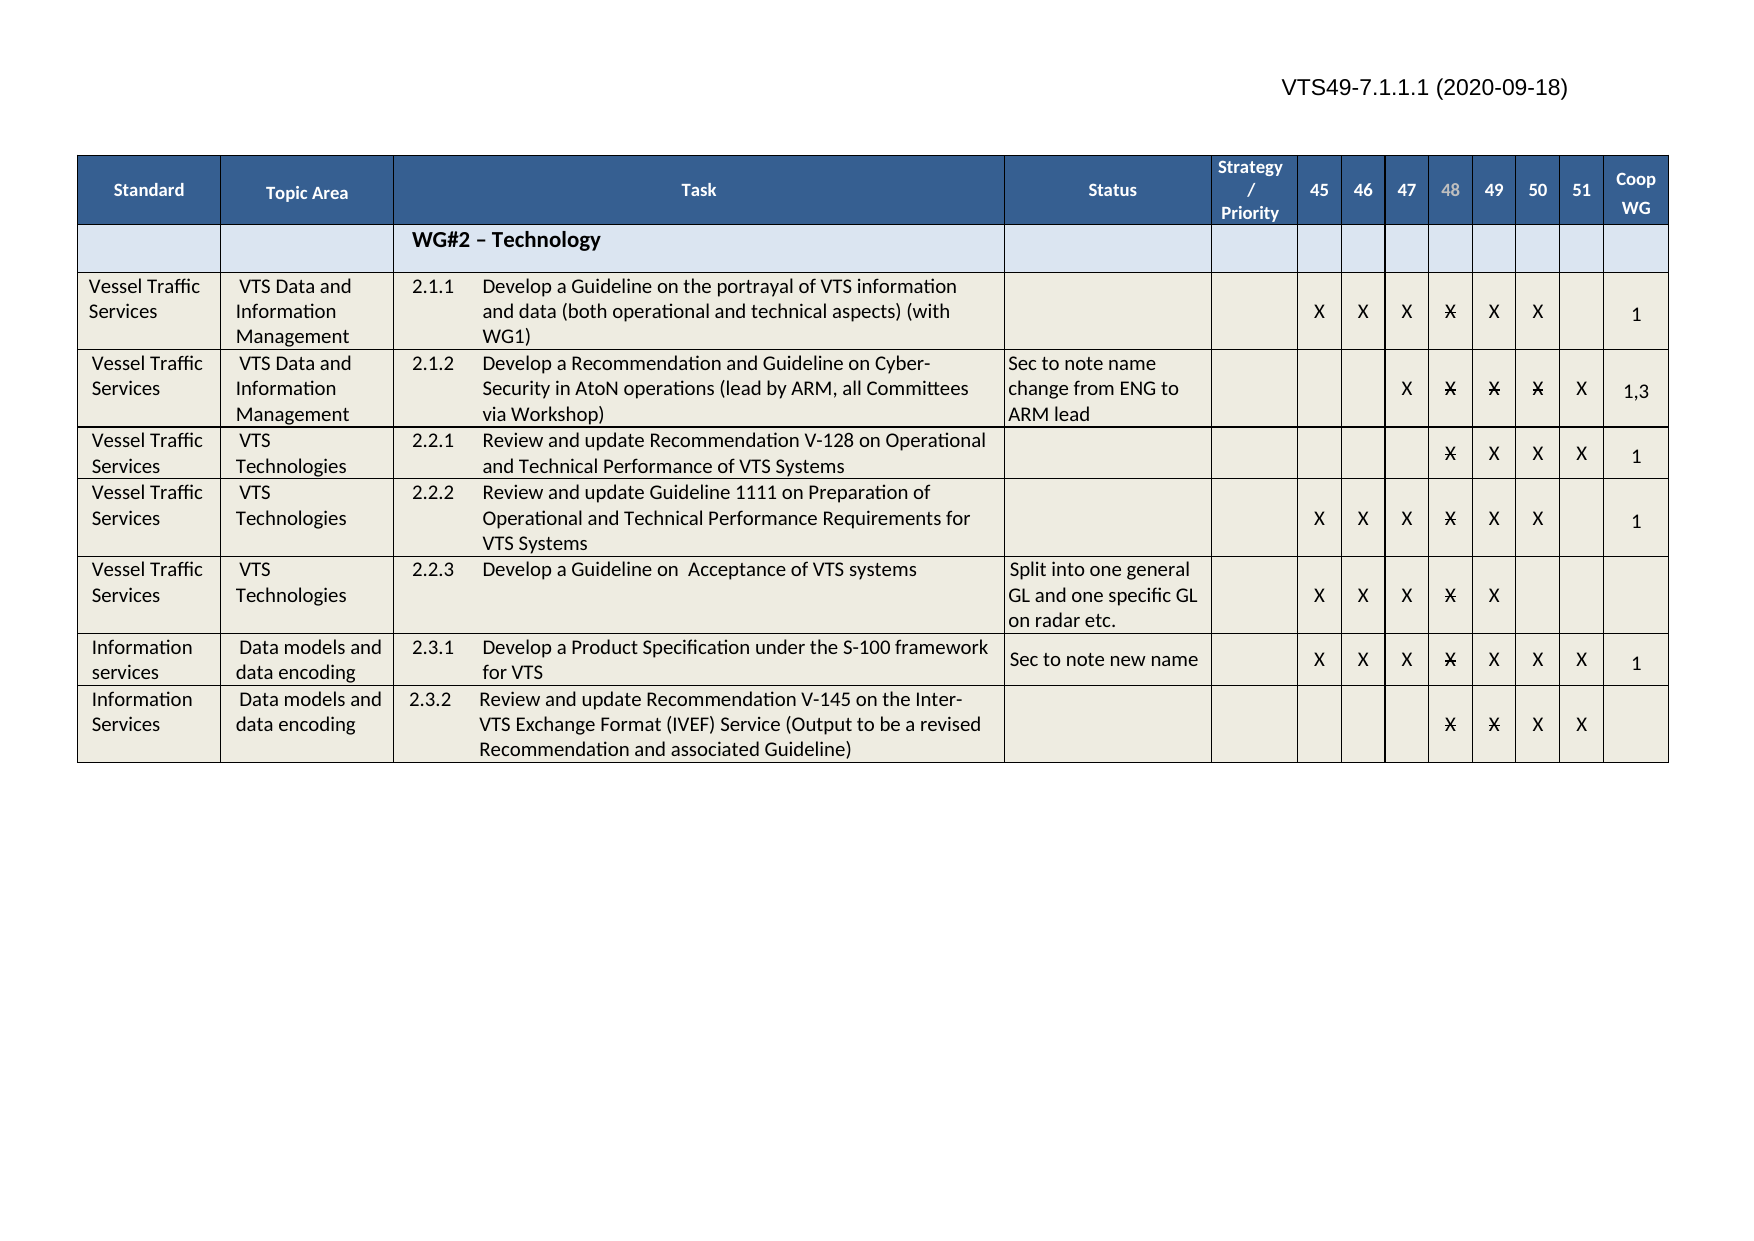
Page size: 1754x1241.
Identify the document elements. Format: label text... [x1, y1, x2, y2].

table_cell [1516, 557, 1559, 633]
table_header Standard [78, 156, 220, 224]
table_header 45 [1298, 156, 1341, 224]
table_header 47 [1386, 156, 1428, 224]
table_cell [1005, 225, 1211, 272]
table_cell X [1429, 557, 1472, 633]
table_cell X [1298, 557, 1341, 633]
table_cell [1604, 225, 1668, 272]
table_cell [1386, 686, 1428, 762]
table_cell X [1386, 273, 1428, 349]
table_cell X [1429, 350, 1472, 426]
table_header 48 [1429, 156, 1472, 224]
table_cell Vessel Traffic Services [78, 479, 220, 556]
table_cell X [1298, 273, 1341, 349]
table_cell X [1429, 428, 1472, 478]
table_cell 2.1.2 Develop a Recommendation and Guideline on Cyber-Security in AtoN operations (lead by ARM, all Committees via Workshop) [394, 350, 1004, 426]
table_cell Split into one general GL and one specific GL on radar etc. [1005, 557, 1211, 633]
table_cell [1604, 686, 1668, 762]
table_cell VTS Technologies [221, 428, 393, 478]
table_header 49 [1473, 156, 1515, 224]
table_cell [1342, 225, 1384, 272]
table_cell [1516, 225, 1559, 272]
table_cell 2.1.1 Develop a Guideline on the portrayal of VTS information and data (both operational and technical aspects) (with WG1) [394, 273, 1004, 349]
table_cell X [1342, 557, 1384, 633]
table_cell [221, 225, 393, 272]
table_cell VTS Data and Information Management [221, 273, 393, 349]
table_cell 1 [1604, 273, 1668, 349]
table_cell 1 [1604, 479, 1668, 556]
table_cell 2.3.1 Develop a Product Specification under the S-100 framework for VTS [394, 634, 1004, 685]
table_cell [1429, 225, 1472, 272]
table_cell [1005, 479, 1211, 556]
table_cell Vessel Traffic Services [78, 557, 220, 633]
table_cell 2.2.3 Develop a Guideline on Acceptance of VTS systems [394, 557, 1004, 633]
table_cell [1212, 273, 1297, 349]
table_cell Sec to note new name [1005, 634, 1211, 685]
table_cell Vessel Traffic Services [78, 428, 220, 478]
table_cell WG#2 – Technology [394, 225, 1004, 272]
table_cell Information Services [78, 686, 220, 762]
table_cell X [1516, 428, 1559, 478]
table_cell X [1516, 479, 1559, 556]
table_cell X [1386, 350, 1428, 426]
table_cell X [1516, 350, 1559, 426]
table_cell X [1298, 634, 1341, 685]
table_cell X [1516, 634, 1559, 685]
table_cell X [1473, 428, 1515, 478]
table_cell [1604, 557, 1668, 633]
table_cell Data models and data encoding [221, 686, 393, 762]
table_cell [1212, 557, 1297, 633]
table_header 46 [1342, 156, 1384, 224]
table_cell X [1342, 479, 1384, 556]
table_cell VTS Technologies [221, 479, 393, 556]
table_cell X [1386, 557, 1428, 633]
table_cell 1 [1604, 428, 1668, 478]
table_cell X [1429, 273, 1472, 349]
table_cell X [1473, 273, 1515, 349]
table_cell X [1516, 686, 1559, 762]
table_cell X [1429, 634, 1472, 685]
table_cell 1,3 [1604, 350, 1668, 426]
table_cell [1386, 225, 1428, 272]
table_cell [1212, 350, 1297, 426]
table_cell X [1386, 479, 1428, 556]
table_header 51 [1560, 156, 1603, 224]
table_cell X [1516, 273, 1559, 349]
table_cell [1212, 428, 1297, 478]
table_cell [1005, 273, 1211, 349]
table_cell X [1386, 634, 1428, 685]
table_cell 2.3.2 Review and update Recommendation V-145 on the Inter-VTS Exchange Format (IVEF) Service (Output to be a revised Recommendation and associated Guideline) [394, 686, 1004, 762]
table_cell VTS Technologies [221, 557, 393, 633]
table_header Status [1005, 156, 1211, 224]
table_cell [1342, 686, 1384, 762]
table_cell [1560, 557, 1603, 633]
table_cell Data models and data encoding [221, 634, 393, 685]
table_cell X [1473, 557, 1515, 633]
table_cell X [1473, 634, 1515, 685]
table_header Strategy/ Priority [1212, 156, 1297, 224]
table_cell [1473, 225, 1515, 272]
table_cell X [1473, 479, 1515, 556]
table_cell 1 [1604, 634, 1668, 685]
table_cell Information services [78, 634, 220, 685]
table_cell [1560, 225, 1603, 272]
table_cell [1298, 686, 1341, 762]
table_cell X [1473, 686, 1515, 762]
table_cell [1005, 686, 1211, 762]
table_cell X [1342, 634, 1384, 685]
table_cell [1298, 225, 1341, 272]
table_cell Sec to note name change from ENG to ARM lead [1005, 350, 1211, 426]
table_cell [78, 225, 220, 272]
table_cell [1342, 428, 1384, 478]
table_header Task [394, 156, 1004, 224]
table_cell [1212, 686, 1297, 762]
table_cell Vessel Traffic Services [78, 273, 220, 349]
table_cell X [1298, 479, 1341, 556]
table_cell X [1560, 634, 1603, 685]
table_cell [1212, 634, 1297, 685]
table_header 50 [1516, 156, 1559, 224]
table_cell [1005, 428, 1211, 478]
table_cell Vessel Traffic Services [78, 350, 220, 426]
table_cell 2.2.1 Review and update Recommendation V-128 on Operational and Technical Performance of VTS Systems [394, 428, 1004, 478]
table_cell X [1429, 479, 1472, 556]
table_cell X [1560, 428, 1603, 478]
table_cell 2.2.2 Review and update Guideline 1111 on Preparation of Operational and Technical Performance Requirements for VTS Systems [394, 479, 1004, 556]
table_cell [1298, 350, 1341, 426]
table_cell VTS Data and Information Management [221, 350, 393, 426]
table_cell X [1429, 686, 1472, 762]
table_cell X [1473, 350, 1515, 426]
table_cell [1386, 428, 1428, 478]
table_cell [1560, 273, 1603, 349]
table_cell [1560, 479, 1603, 556]
table_cell X [1560, 350, 1603, 426]
table_cell X [1560, 686, 1603, 762]
table_cell [1212, 479, 1297, 556]
table_cell [1298, 428, 1341, 478]
table_cell [1342, 350, 1384, 426]
table_cell [1212, 225, 1297, 272]
table_header Coop WG [1604, 156, 1668, 224]
table_cell X [1342, 273, 1384, 349]
table_header Topic Area [221, 156, 393, 224]
